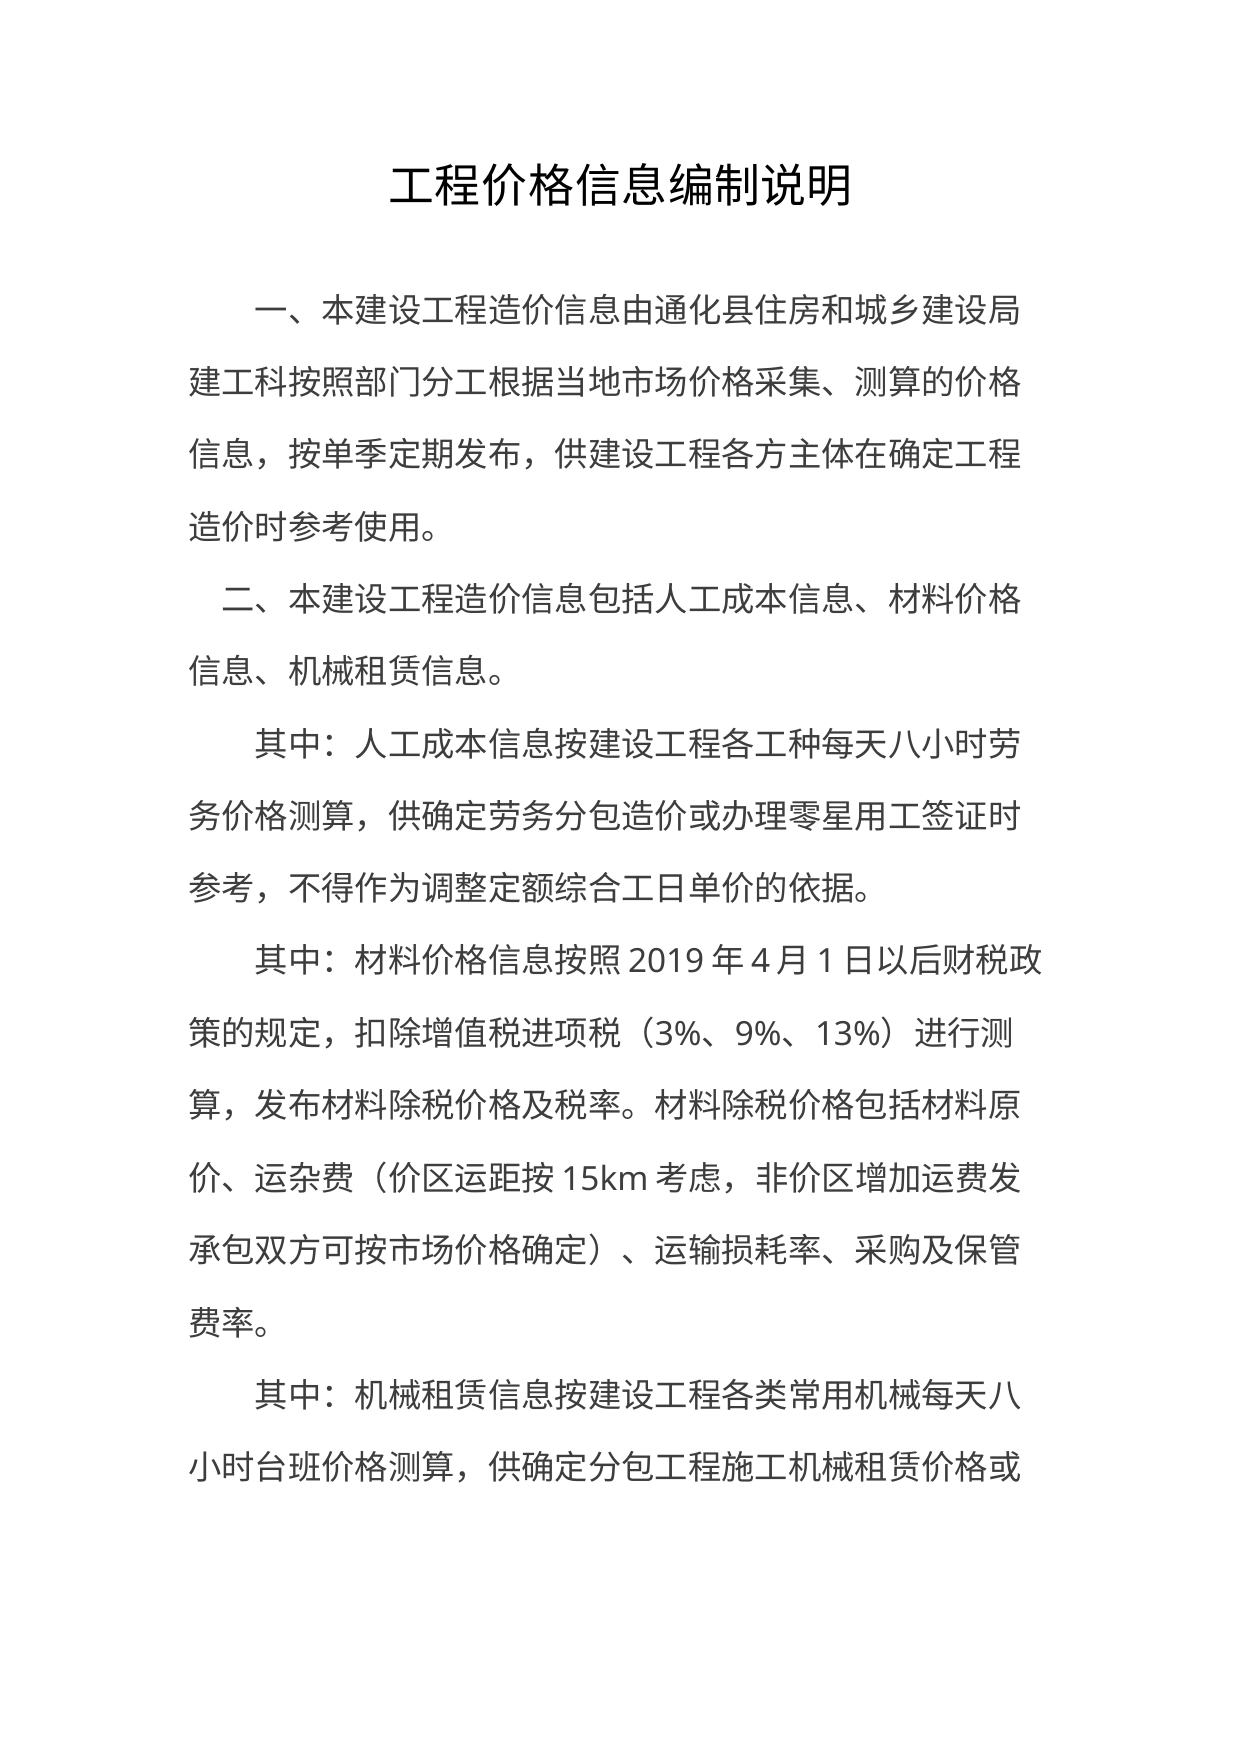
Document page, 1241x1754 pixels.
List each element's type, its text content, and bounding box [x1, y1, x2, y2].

list 本建设工程造价信息由通化县住房和城乡建设局建工科按照部门分工根据当地市场价格采集、测算的价格信息，按单季定期发布，供建设工程各方主体在确定工程造价时参考使用。 [188, 283, 1052, 549]
text 其中：人工成本信息按建设工程各工种每天八小时劳务价格测算，供确定劳务分包造价或办理零星用工签证时参考，不得作为调整定额综合工日单价的依据。 [188, 717, 1052, 910]
text 工程价格信息编制说明 [188, 149, 1052, 215]
list 二、本建设工程造价信息包括人工成本信息、材料价格信息、机械租赁信息。 [188, 573, 1052, 693]
list 其中：材料价格信息按照2019年4月1日以后财税政策的规定，扣除增值税进项税（3%、9%、13%）进行测算，发布材料除税价格及税率。材料除税价格包括材料原价、运杂费（价区运距按15km考虑，非价区增加运费发承包双方可按市场价格确定）、运输损耗率、采购及保管费率。 [188, 934, 1052, 1344]
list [188, 1368, 1052, 1489]
